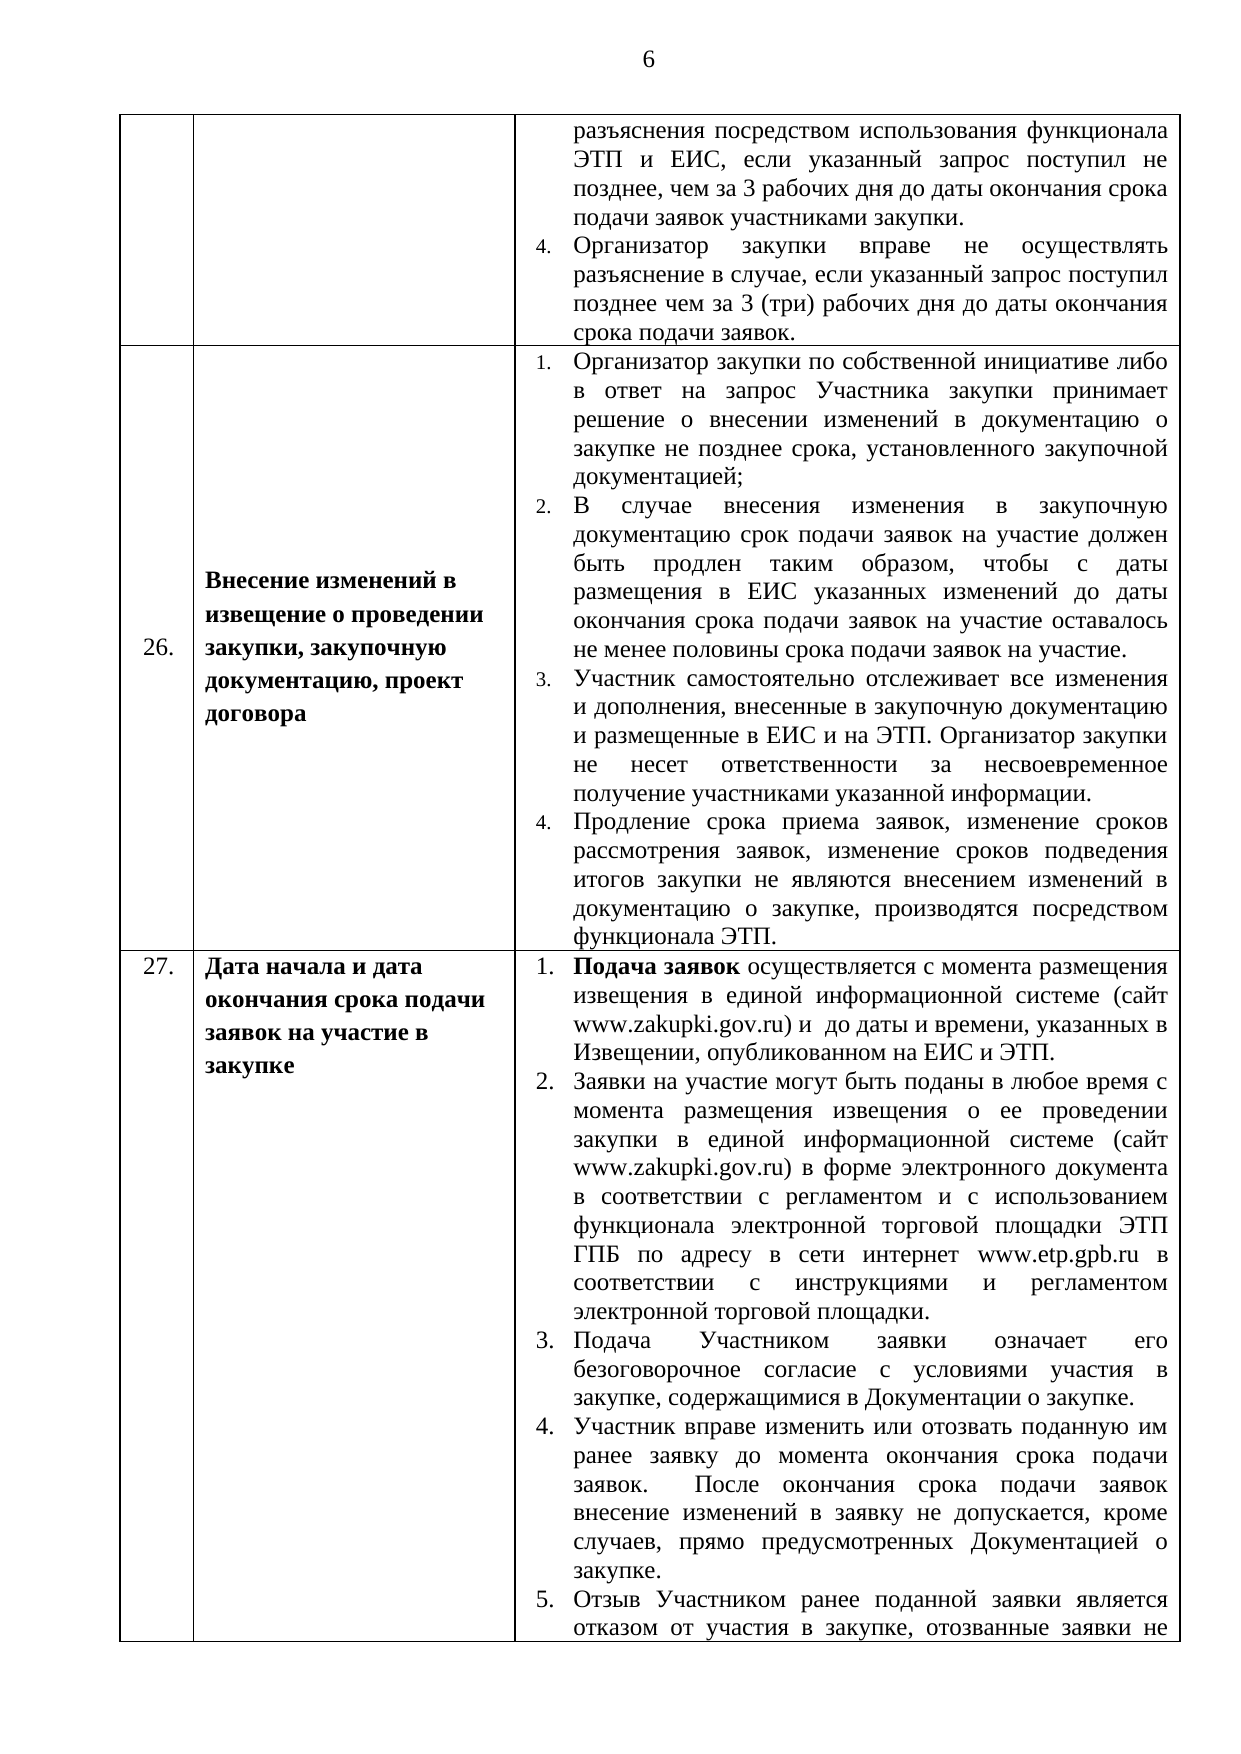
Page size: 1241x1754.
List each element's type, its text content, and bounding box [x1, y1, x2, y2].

table_cell [121, 115, 193, 345]
table_cell Внесение изменений в извещение о проведении закупки, закупочную документацию, проект договора [194, 346, 514, 950]
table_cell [516, 951, 1179, 1641]
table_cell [516, 115, 1179, 345]
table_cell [194, 115, 514, 345]
table_cell [121, 951, 193, 1641]
table_cell [121, 346, 193, 950]
table_cell Организатор закупки по собственной инициативе либо в ответ на запрос Участника закупки принимает решение о внесении изменений в документацию о закупке не позднее срока, установленного закупочной документацией; В случае внесения изменения в закупочную документацию срок подачи заявок на участие должен быть продлен таким образом, чтобы с даты размещения в ЕИС указанных изменений до даты окончания срока подачи заявок на участие оставалось не менее половины срока подачи заявок на участие. Участник самостоятельно отслеживает все изменения и дополнения, внесенные в закупочную документацию и размещенные в ЕИС и на ЭТП. Организатор закупки не несет ответственности за несвоевременное получение участниками указанной информации. Продление срока приема заявок, изменение сроков рассмотрения заявок, изменение сроков подведения итогов закупки не являются внесением изменений в документацию о закупке, производятся посредством функционала ЭТП. [516, 346, 1179, 950]
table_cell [194, 951, 514, 1641]
